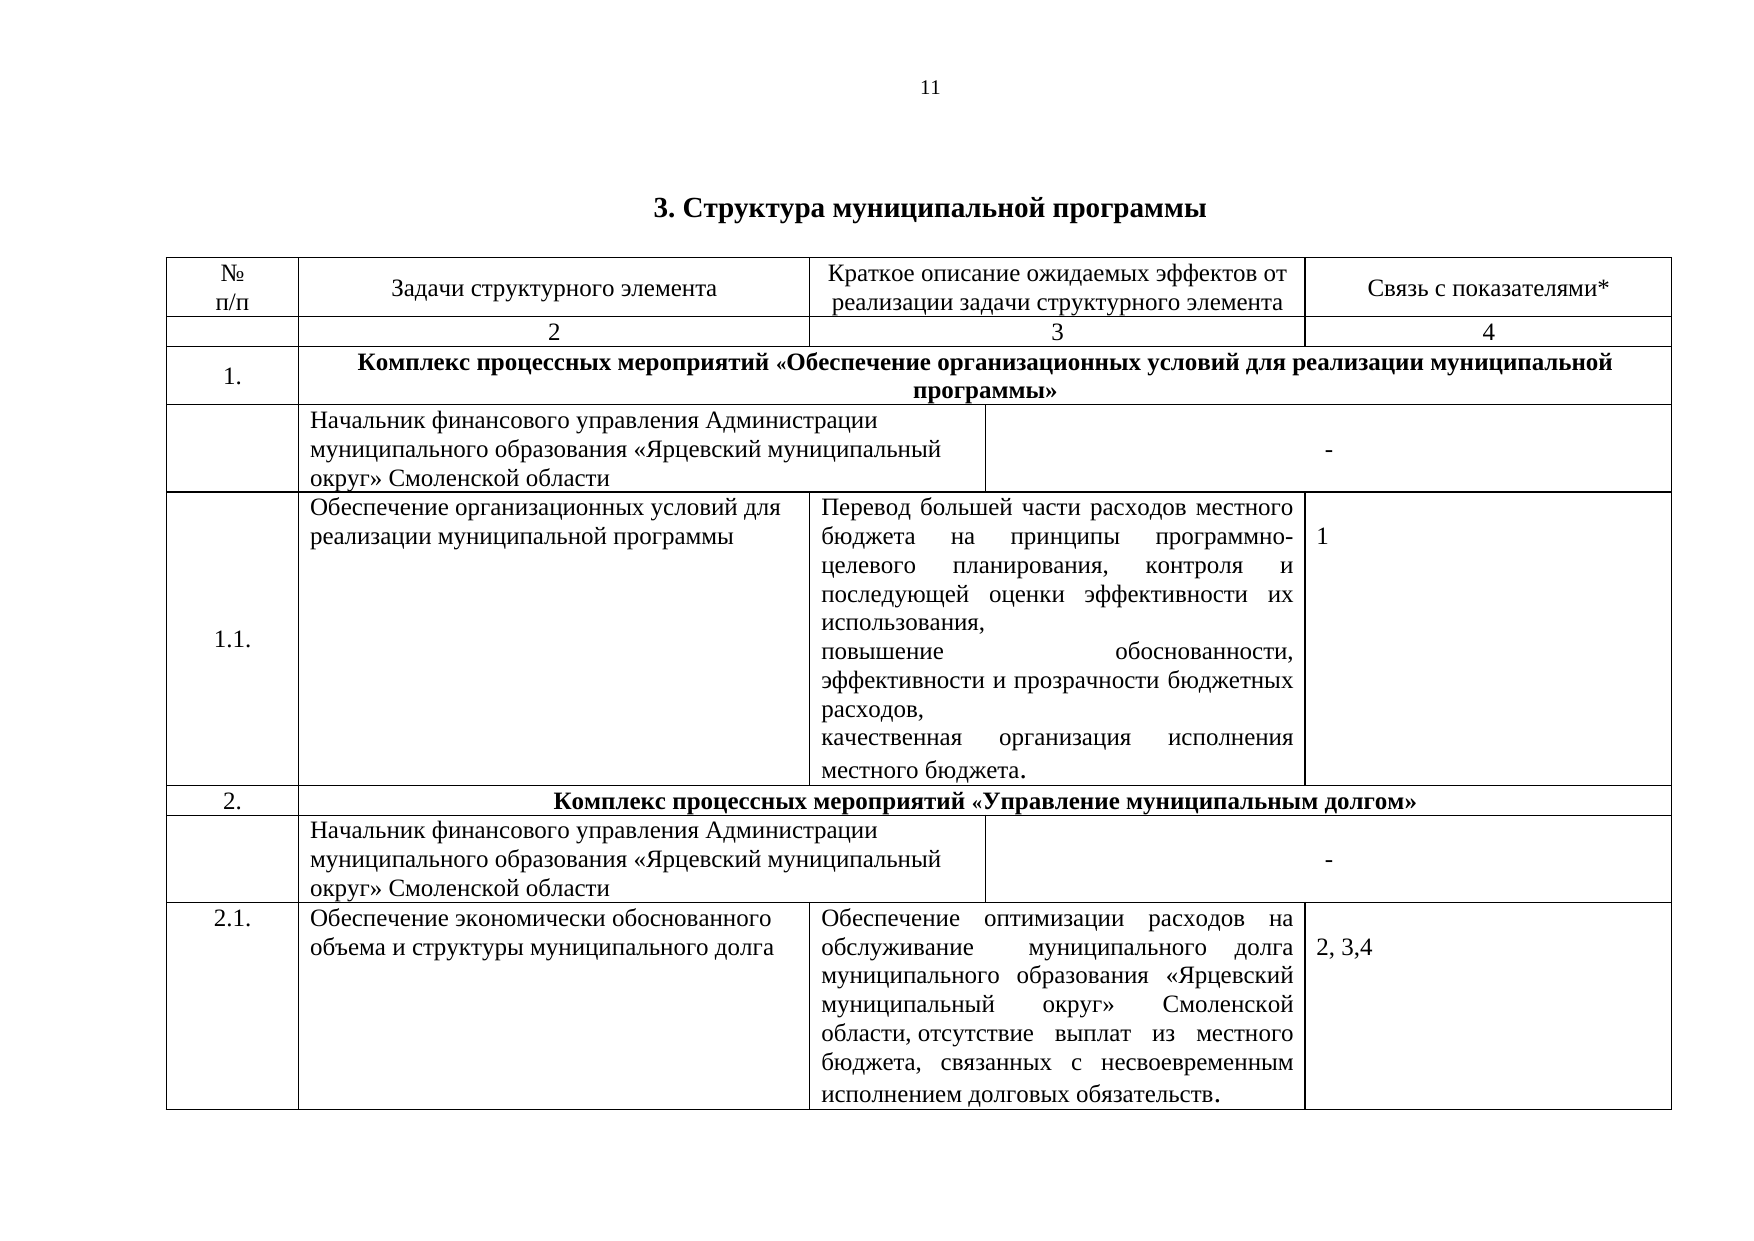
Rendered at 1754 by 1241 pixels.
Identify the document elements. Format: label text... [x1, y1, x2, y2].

table_header Связь с показателями* [1306, 258, 1671, 316]
table_cell Комплекс процессных мероприятий «Управление муниципальным долгом» [299, 786, 1671, 814]
table_cell [167, 816, 298, 902]
table_cell [167, 405, 298, 491]
table_header № п/п [167, 258, 298, 316]
table_cell 4 [1306, 317, 1671, 346]
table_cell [299, 903, 809, 1109]
table_cell Начальник финансового управления Администрации муниципального образования «Ярцевский муниципальный округ» Смоленской области [299, 816, 985, 902]
table_cell 1. [167, 347, 298, 404]
table_cell Комплекс процессных мероприятий «Обеспечение организационных условий для реализации муниципальной программы» [299, 347, 1671, 404]
table_cell 1 [1306, 493, 1671, 785]
table_cell 3 [810, 317, 1304, 346]
table_cell 2.1. [167, 903, 298, 1109]
table_cell 2. [167, 786, 298, 814]
table_cell - [986, 816, 1671, 902]
table_cell Начальник финансового управления Администрации муниципального образования «Ярцевский муниципальный округ» Смоленской области [299, 405, 985, 491]
table_cell [167, 317, 298, 346]
table_cell Обеспечение организационных условий для реализации муниципальной программы [299, 493, 809, 785]
table_cell Перевод большей части расходов местного бюджета на принципы программно-целевого планирования, контроля и последующей оценки эффективности их использования, повышение обоснованности, эффективности и прозрачности бюджетных расходов, качественная организация исполнения местного бюджета. [810, 493, 1304, 785]
table_cell 2 [299, 317, 809, 346]
table_cell - [986, 405, 1671, 491]
text 3. Структура муниципальной программы [177, 190, 1683, 224]
table_header Краткое описание ожидаемых эффектов от реализации задачи структурного элемента [810, 258, 1304, 316]
table_cell 1.1. [167, 493, 298, 785]
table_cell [810, 903, 1304, 1109]
table_header Задачи структурного элемента [299, 258, 809, 316]
table_cell 2, 3,4 [1306, 903, 1671, 1109]
